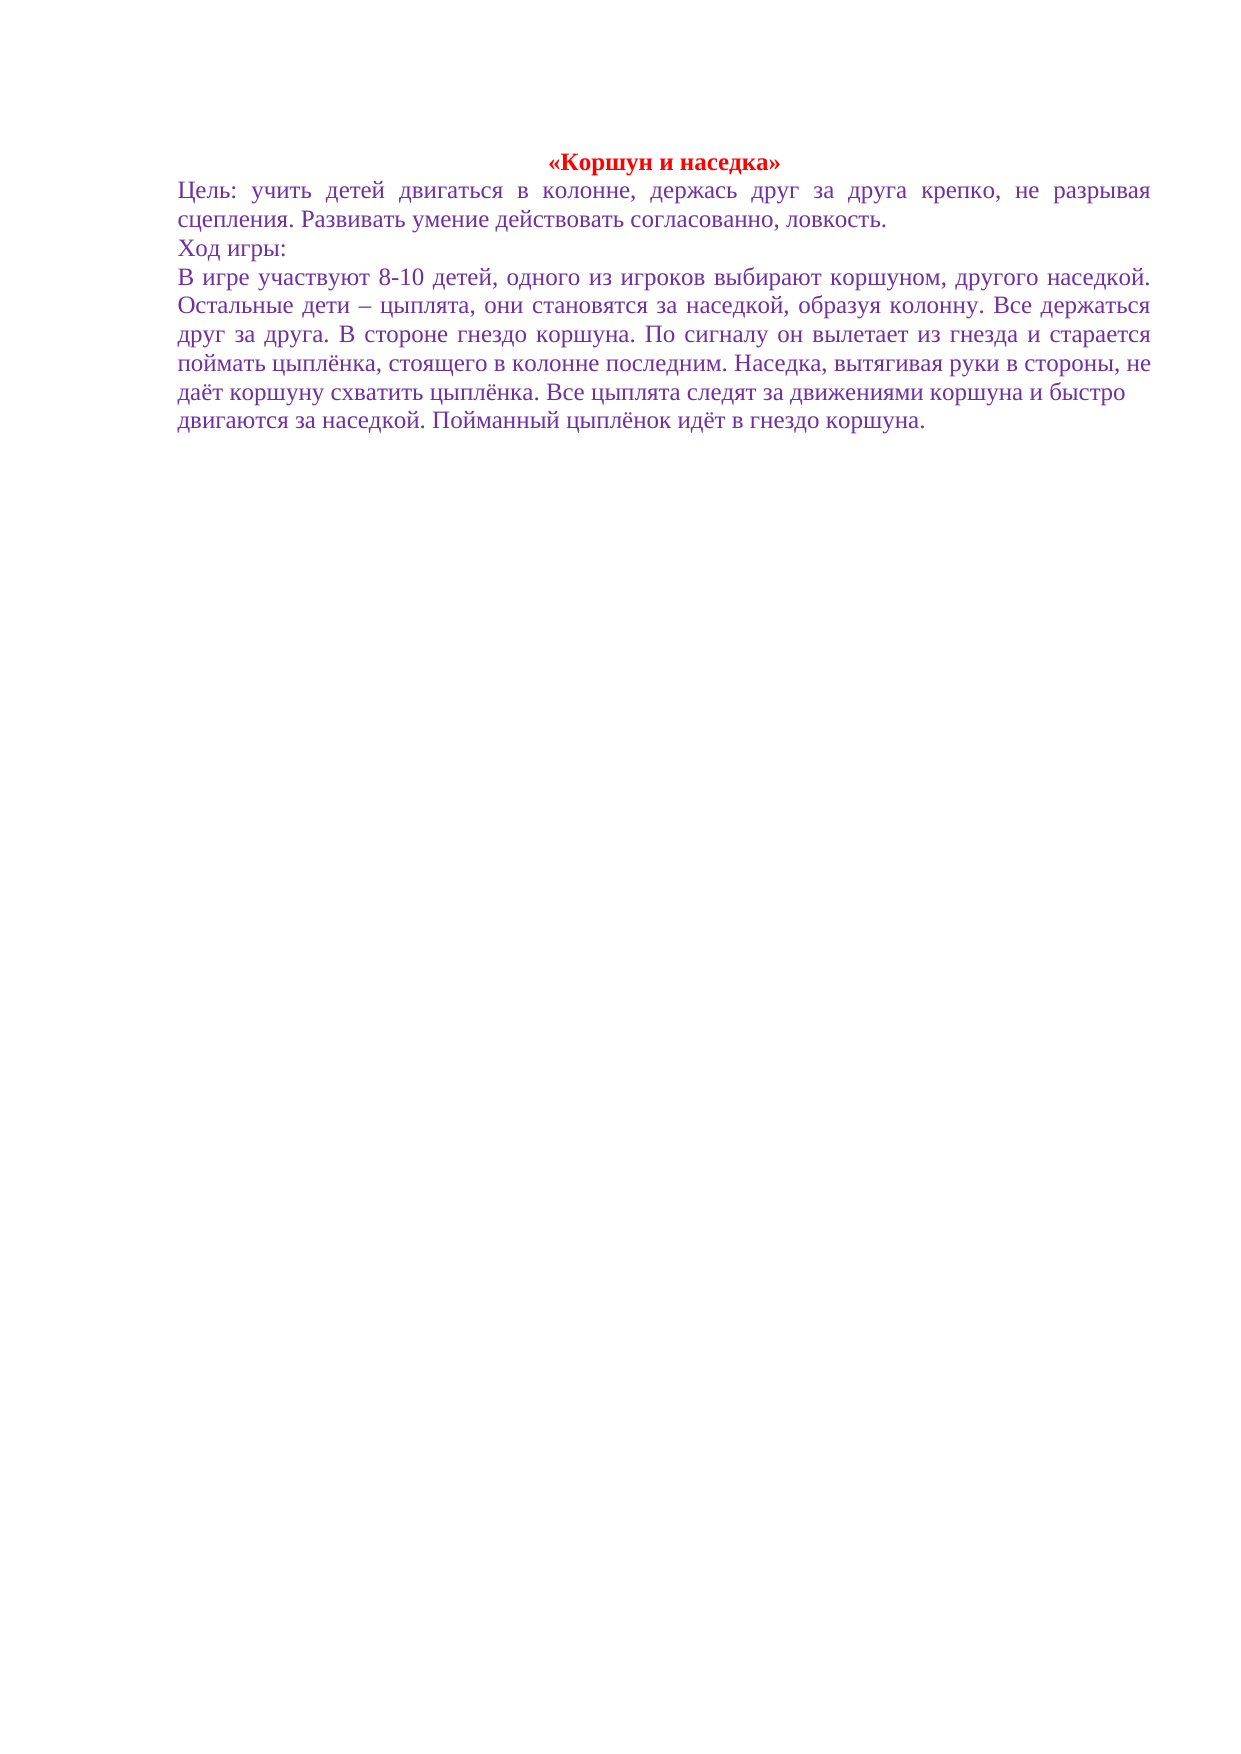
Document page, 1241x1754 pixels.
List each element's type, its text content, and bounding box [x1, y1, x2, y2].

text Цель: учить детей двигаться в колонне, держась друг за друга крепко, не разрывая сцепления. Развивать умение действовать согласованно, ловкость. [177, 176, 1152, 233]
text Ход игры: [177, 233, 1152, 262]
text «Коршун и наседка» [177, 147, 1152, 176]
text В игре участвуют 8-10 детей, одного из игроков выбирают коршуном, другого наседкой. Остальные дети – цыплята, они становятся за наседкой, образуя колонну. Все держаться друг за друга. В стороне гнездо коршуна. По сигналу он вылетает из гнезда и старается поймать цыплёнка, стоящего в колонне последним. Наседка, вытягивая руки в стороны, не даёт коршуну схватить цыплёнка. Все цыплята следят за движениями коршуна и быстро [177, 262, 1152, 406]
text двигаются за наседкой. Пойманный цыплёнок идёт в гнездо коршуна. [177, 406, 1152, 434]
